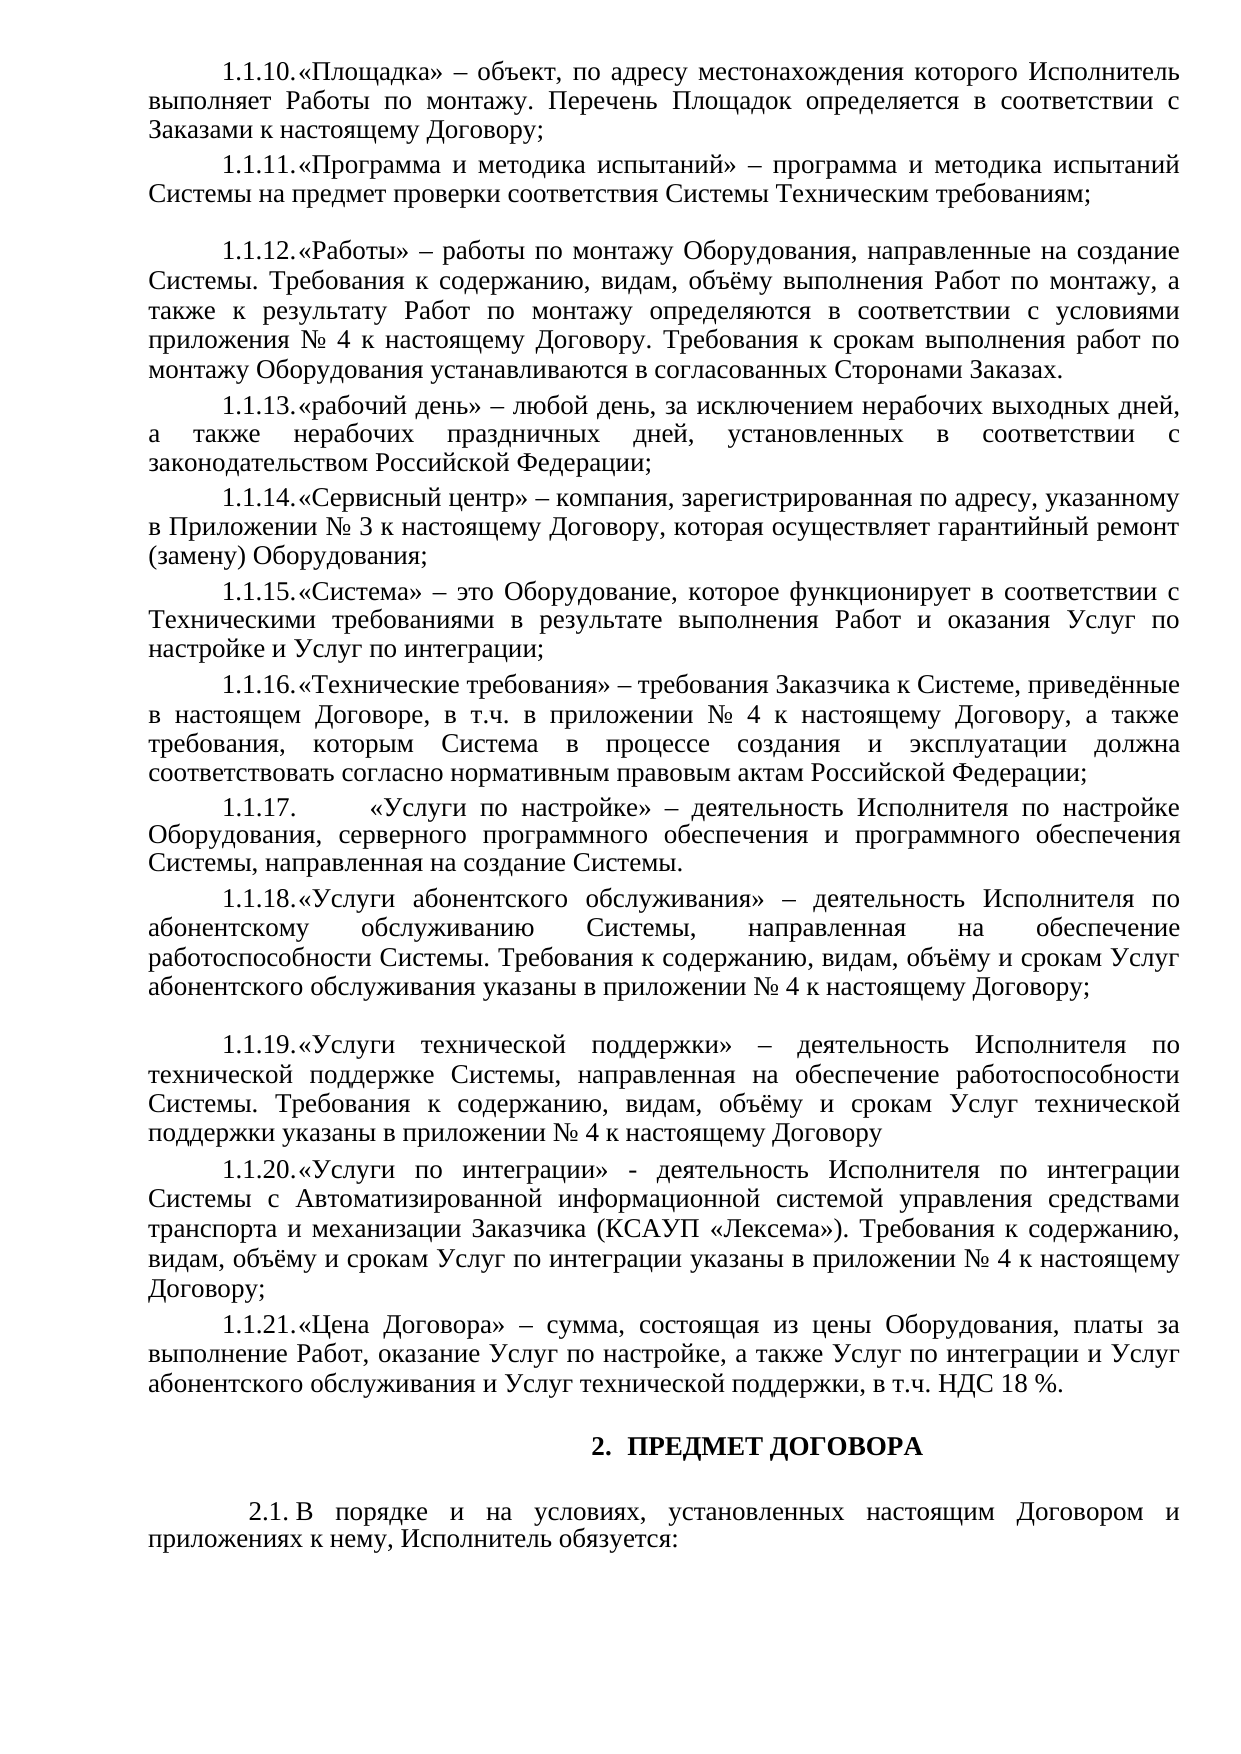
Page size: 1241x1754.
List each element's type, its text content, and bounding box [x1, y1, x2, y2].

list «Система» – это Оборудование, которое функционирует в соответствии с Техническими требованиями в результате выполнения Работ и оказания Услуг по настройке и Услуг по интеграции; [148, 577, 1181, 663]
list «Услуги по настройке» – деятельность Исполнителя по настройке Оборудования, серверного программного обеспечения и программного обеспечения Системы, направленная на создание Системы. [148, 795, 1181, 877]
list «Услуги технической поддержки» – деятельность Исполнителя по технической поддержке Системы, направленная на обеспечение работоспособности Системы. Требования к содержанию, видам, объёму и срокам Услуг технической поддержки указаны в приложении № 4 к настоящему Договору [148, 1030, 1181, 1148]
list «Цена Договора» – сумма, состоящая из цены Оборудования, платы за выполнение Работ, оказание Услуг по настройке, а также Услуг по интеграции и Услуг абонентского обслуживания и Услуг технической поддержки, в т.ч. НДС 18 %. [148, 1310, 1181, 1398]
list «Программа и методика испытаний» – программа и методика испытаний Системы на предмет проверки соответствия Системы Техническим требованиям; [148, 151, 1181, 208]
list «Технические требования» – требования Заказчика к Системе, приведённые в настоящем Договоре, в т.ч. в приложении № 4 к настоящему Договору, а также требования, которым Система в процессе создания и эксплуатации должна соответствовать согласно нормативным правовым актам Российской Федерации; [148, 670, 1181, 788]
list В порядке и на условиях, установленных настоящим Договором и приложениях к нему, Исполнитель обязуется: [148, 1499, 1181, 1553]
list «Услуги абонентского обслуживания» – деятельность Исполнителя по абонентскому обслуживанию Системы, направленная на обеспечение работоспособности Системы. Требования к содержанию, видам, объёму и срокам Услуг абонентского обслуживания указаны в приложении № 4 к настоящему Договору; [148, 884, 1181, 1001]
list «Услуги по интеграции» - деятельность Исполнителя по интеграции Системы с Автоматизированной информационной системой управления средствами транспорта и механизации Заказчика (КСАУП «Лексема»). Требования к содержанию, видам, объёму и срокам Услуг по интеграции указаны в приложении № 4 к настоящему Договору; [148, 1154, 1181, 1303]
list «рабочий день» – любой день, за исключением нерабочих выходных дней, а также нерабочих праздничных дней, установленных в соответствии с законодательством Российской Федерации; [148, 391, 1181, 477]
list «Работы» – работы по монтажу Оборудования, направленные на создание Системы. Требования к содержанию, видам, объёму выполнения Работ по монтажу, а также к результату Работ по монтажу определяются в соответствии с условиями приложения № 4 к настоящему Договору. Требования к срокам выполнения работ по монтажу Оборудования устанавливаются в согласованных Сторонами Заказах. [148, 236, 1181, 384]
list ПРЕДМЕТ ДОГОВОРА [591, 1430, 1181, 1462]
list «Площадка» – объект, по адресу местонахождения которого Исполнитель выполняет Работы по монтажу. Перечень Площадок определяется в соответствии с Заказами к настоящему Договору; [148, 58, 1181, 144]
list «Сервисный центр» – компания, зарегистрированная по адресу, указанному в Приложении № 3 к настоящему Договору, которая осуществляет гарантийный ремонт (замену) Оборудования; [148, 484, 1181, 570]
